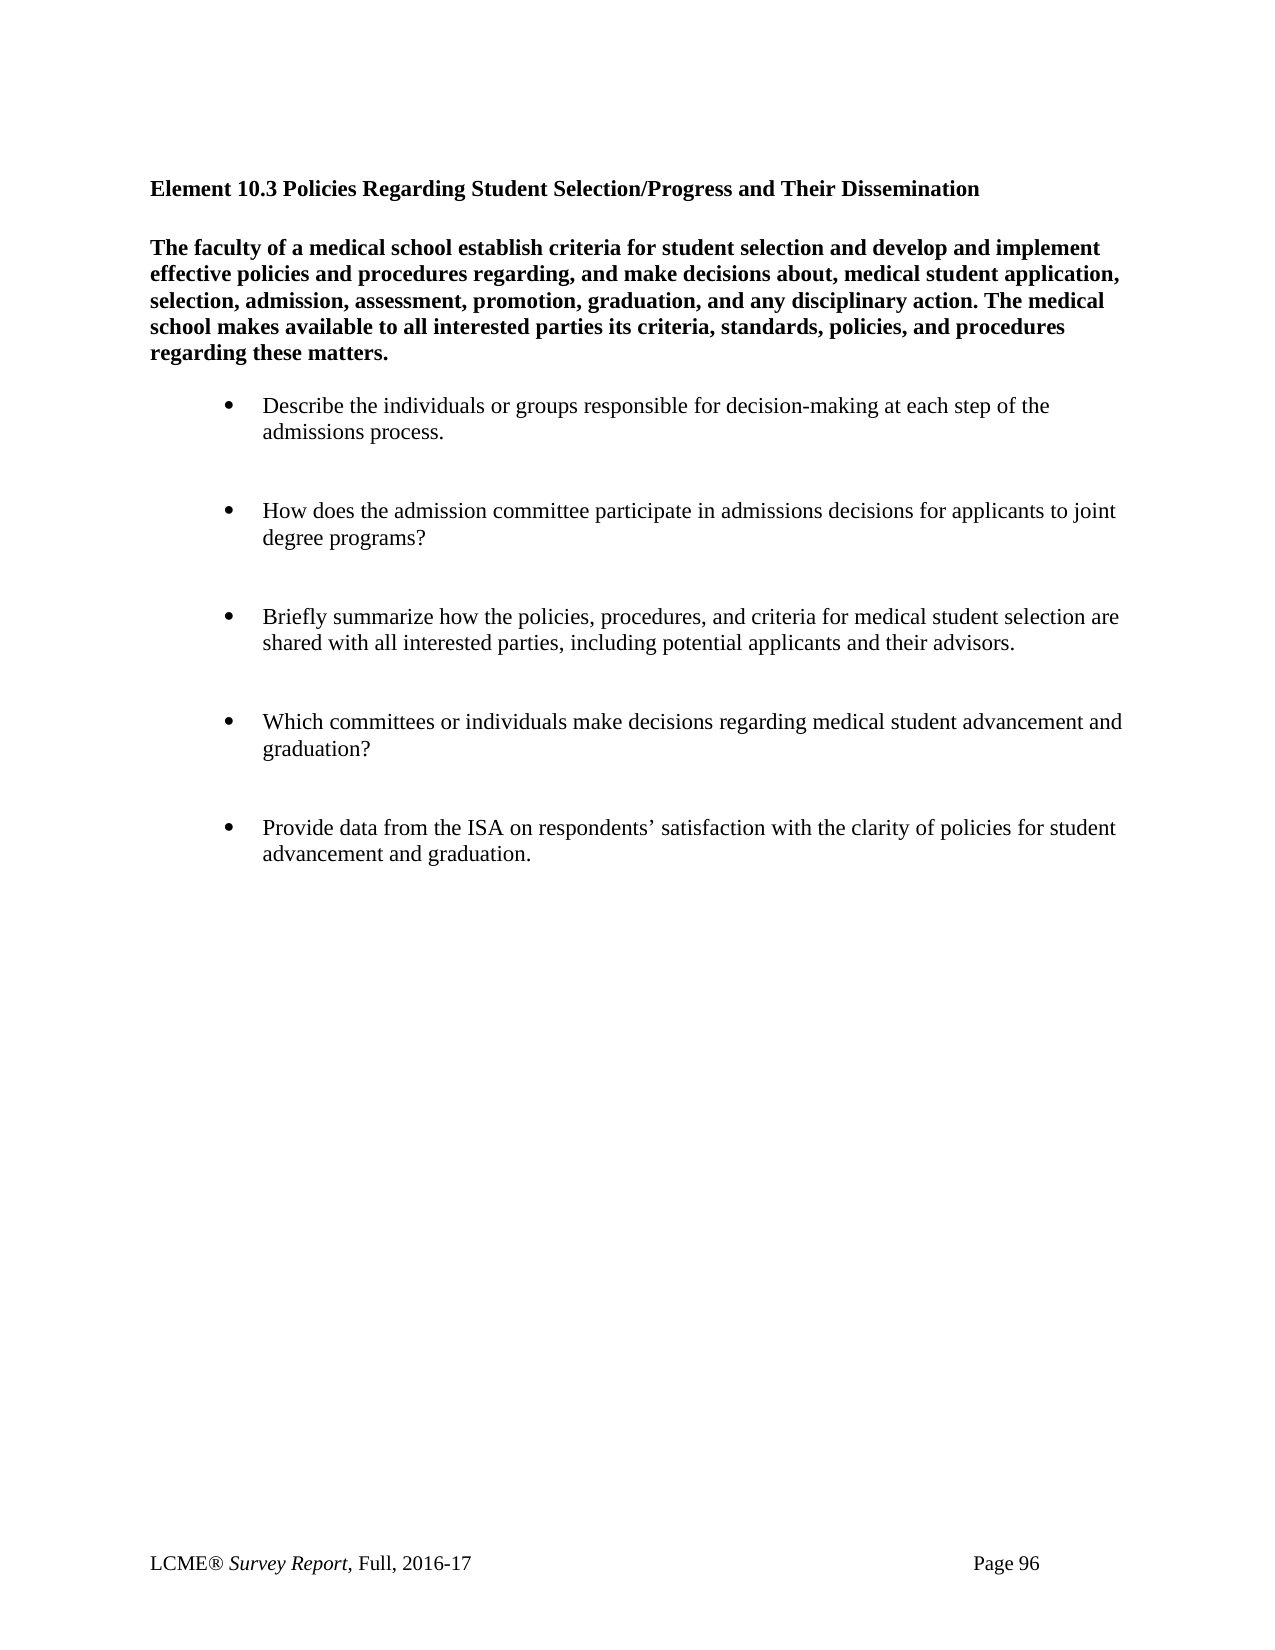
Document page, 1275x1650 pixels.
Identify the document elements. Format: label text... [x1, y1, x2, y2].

list Which committees or individuals make decisions regarding medical student advancement and graduation? [225, 708, 1125, 761]
list Describe the individuals or groups responsible for decision-making at each step of the admissions process. [225, 392, 1125, 445]
subtitle Element 10.3 Policies Regarding Student Selection/Progress and Their Dissemination [150, 175, 1125, 201]
text The faculty of a medical school establish criteria for student selection and develop and implement effective policies and procedures regarding, and make decisions about, medical student application, selection, admission, assessment, promotion, graduation, and any disciplinary action. The medical school makes available to all interested parties its criteria, standards, policies, and procedures regarding these matters. [150, 234, 1125, 366]
list Briefly summarize how the policies, procedures, and criteria for medical student selection are shared with all interested parties, including potential applicants and their advisors. [225, 603, 1125, 656]
list Provide data from the ISA on respondents’ satisfaction with the clarity of policies for student advancement and graduation. [225, 814, 1125, 866]
list How does the admission committee participate in admissions decisions for applicants to joint degree programs? [225, 497, 1125, 550]
